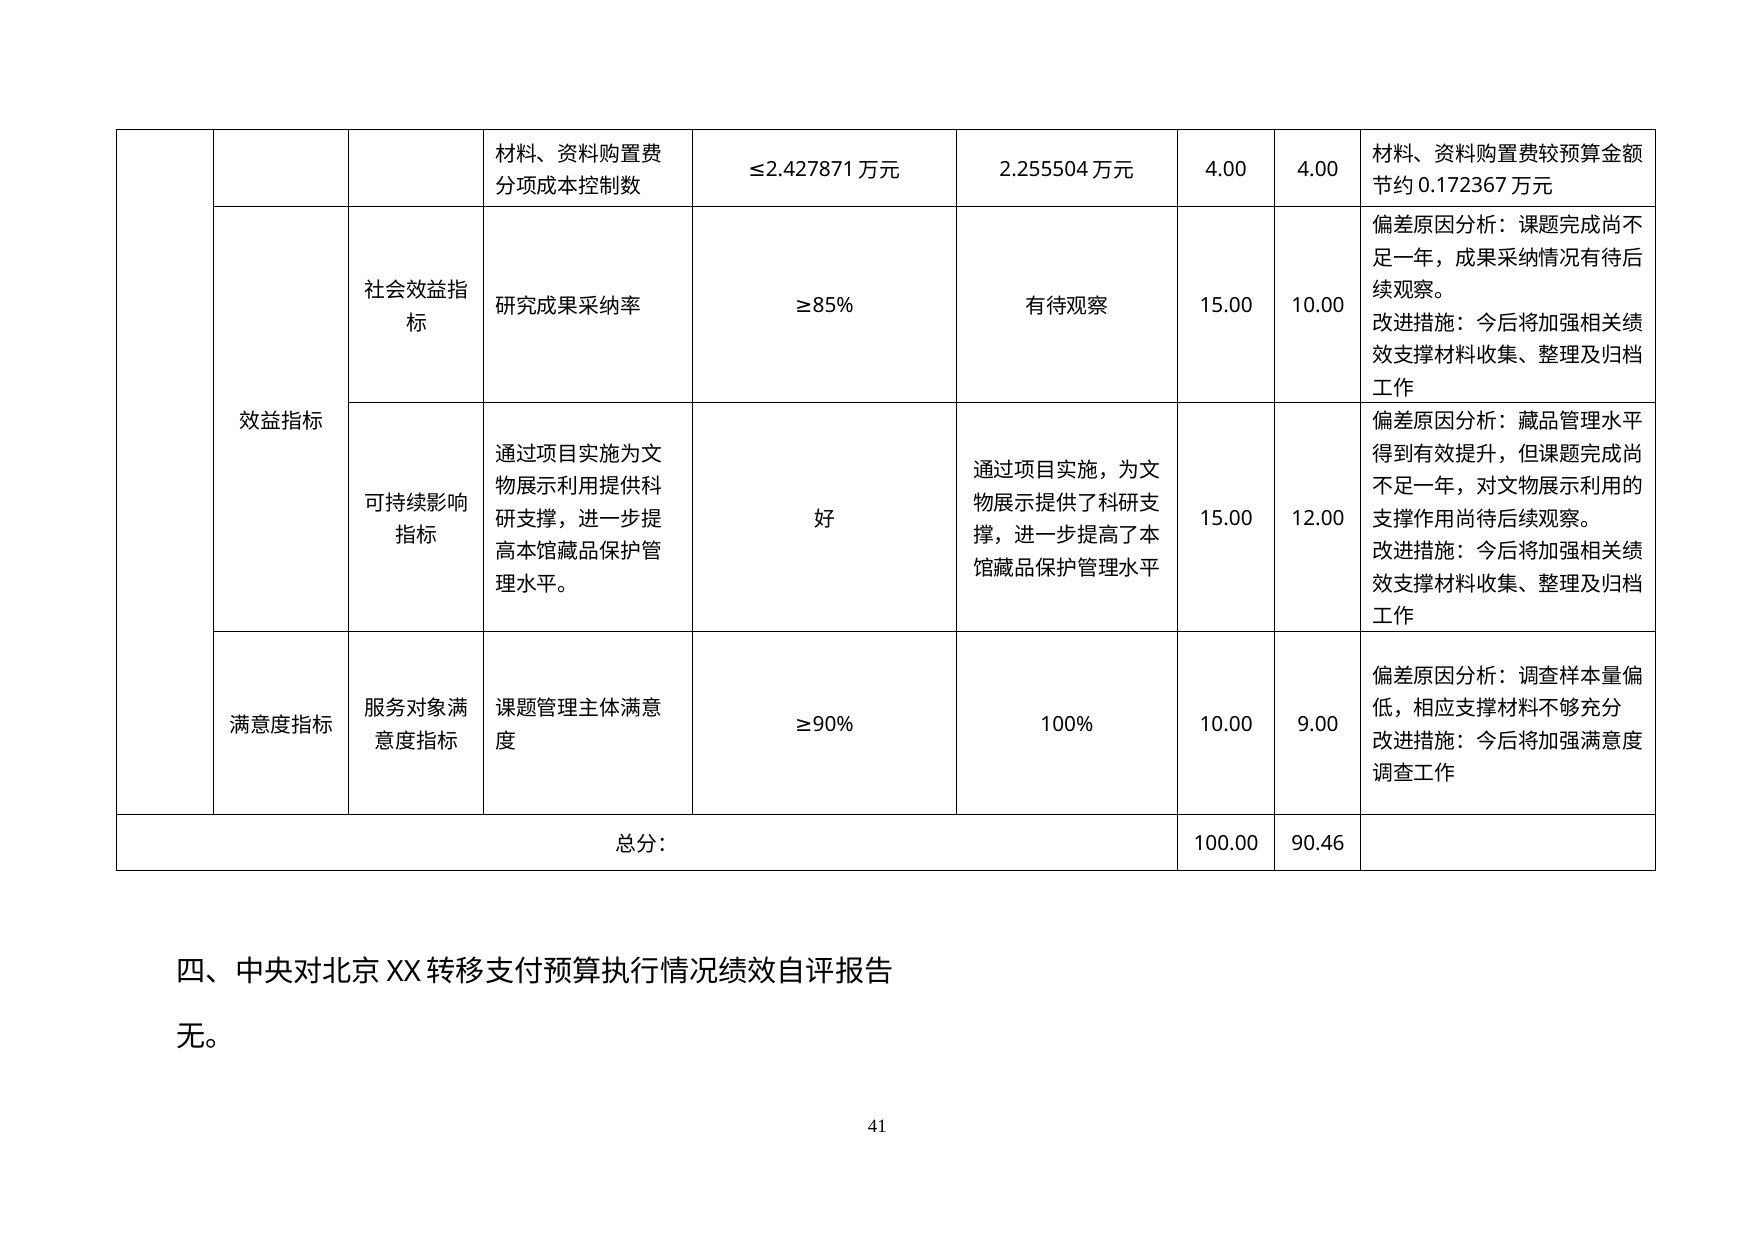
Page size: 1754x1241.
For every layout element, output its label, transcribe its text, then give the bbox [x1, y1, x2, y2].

table_cell 15.00 [1178, 207, 1274, 402]
table_cell 通过项目实施为文物展示利用提供科研支撑，进一步提高本馆藏品保护管理水平。 [484, 403, 692, 631]
table_cell 可持续影响指标 [349, 403, 483, 631]
table_cell 满意度指标 [214, 632, 348, 814]
table_cell 偏差原因分析：课题完成尚不足一年，成果采纳情况有待后续观察。 改进措施：今后将加强相关绩效支撑材料收集、整理及归档工作 [1361, 207, 1655, 402]
table_cell 90.46 [1275, 815, 1360, 870]
table_cell 100% [957, 632, 1177, 814]
table_cell 4.00 [1178, 130, 1274, 206]
table_cell 课题管理主体满意度 [484, 632, 692, 814]
table_cell 12.00 [1275, 403, 1360, 631]
table_cell [1361, 815, 1655, 870]
text 无。 [118, 1001, 1636, 1066]
table_cell 通过项目实施，为文物展示提供了科研支撑，进一步提高了本馆藏品保护管理水平 [957, 403, 1177, 631]
table_cell 服务对象满意度指标 [349, 632, 483, 814]
table_cell 有待观察 [957, 207, 1177, 402]
table_cell 好 [693, 403, 956, 631]
table_cell 材料、资料购置费较预算金额节约0.172367万元 [1361, 130, 1655, 206]
table_cell ≤2.427871万元 [693, 130, 956, 206]
table_cell 社会效益指标 [349, 207, 483, 402]
table_cell 10.00 [1178, 632, 1274, 814]
table_cell 4.00 [1275, 130, 1360, 206]
table_cell 9.00 [1275, 632, 1360, 814]
table_cell 100.00 [1178, 815, 1274, 870]
table_cell 2.255504万元 [957, 130, 1177, 206]
table_cell 15.00 [1178, 403, 1274, 631]
table_cell ≥85% [693, 207, 956, 402]
table_cell 偏差原因分析：调查样本量偏低，相应支撑材料不够充分 改进措施：今后将加强满意度调查工作 [1361, 632, 1655, 814]
table_cell 效益指标 [214, 207, 348, 631]
table_cell ≥90% [693, 632, 956, 814]
table_cell 总分： [117, 815, 1177, 870]
table_cell 材料、资料购置费分项成本控制数 [484, 130, 692, 206]
text 四、中央对北京XX转移支付预算执行情况绩效自评报告 [118, 936, 1636, 1001]
table_cell 研究成果采纳率 [484, 207, 692, 402]
table_cell 偏差原因分析：藏品管理水平得到有效提升，但课题完成尚不足一年，对文物展示利用的支撑作用尚待后续观察。 改进措施：今后将加强相关绩效支撑材料收集、整理及归档工作 [1361, 403, 1655, 631]
table_cell 10.00 [1275, 207, 1360, 402]
